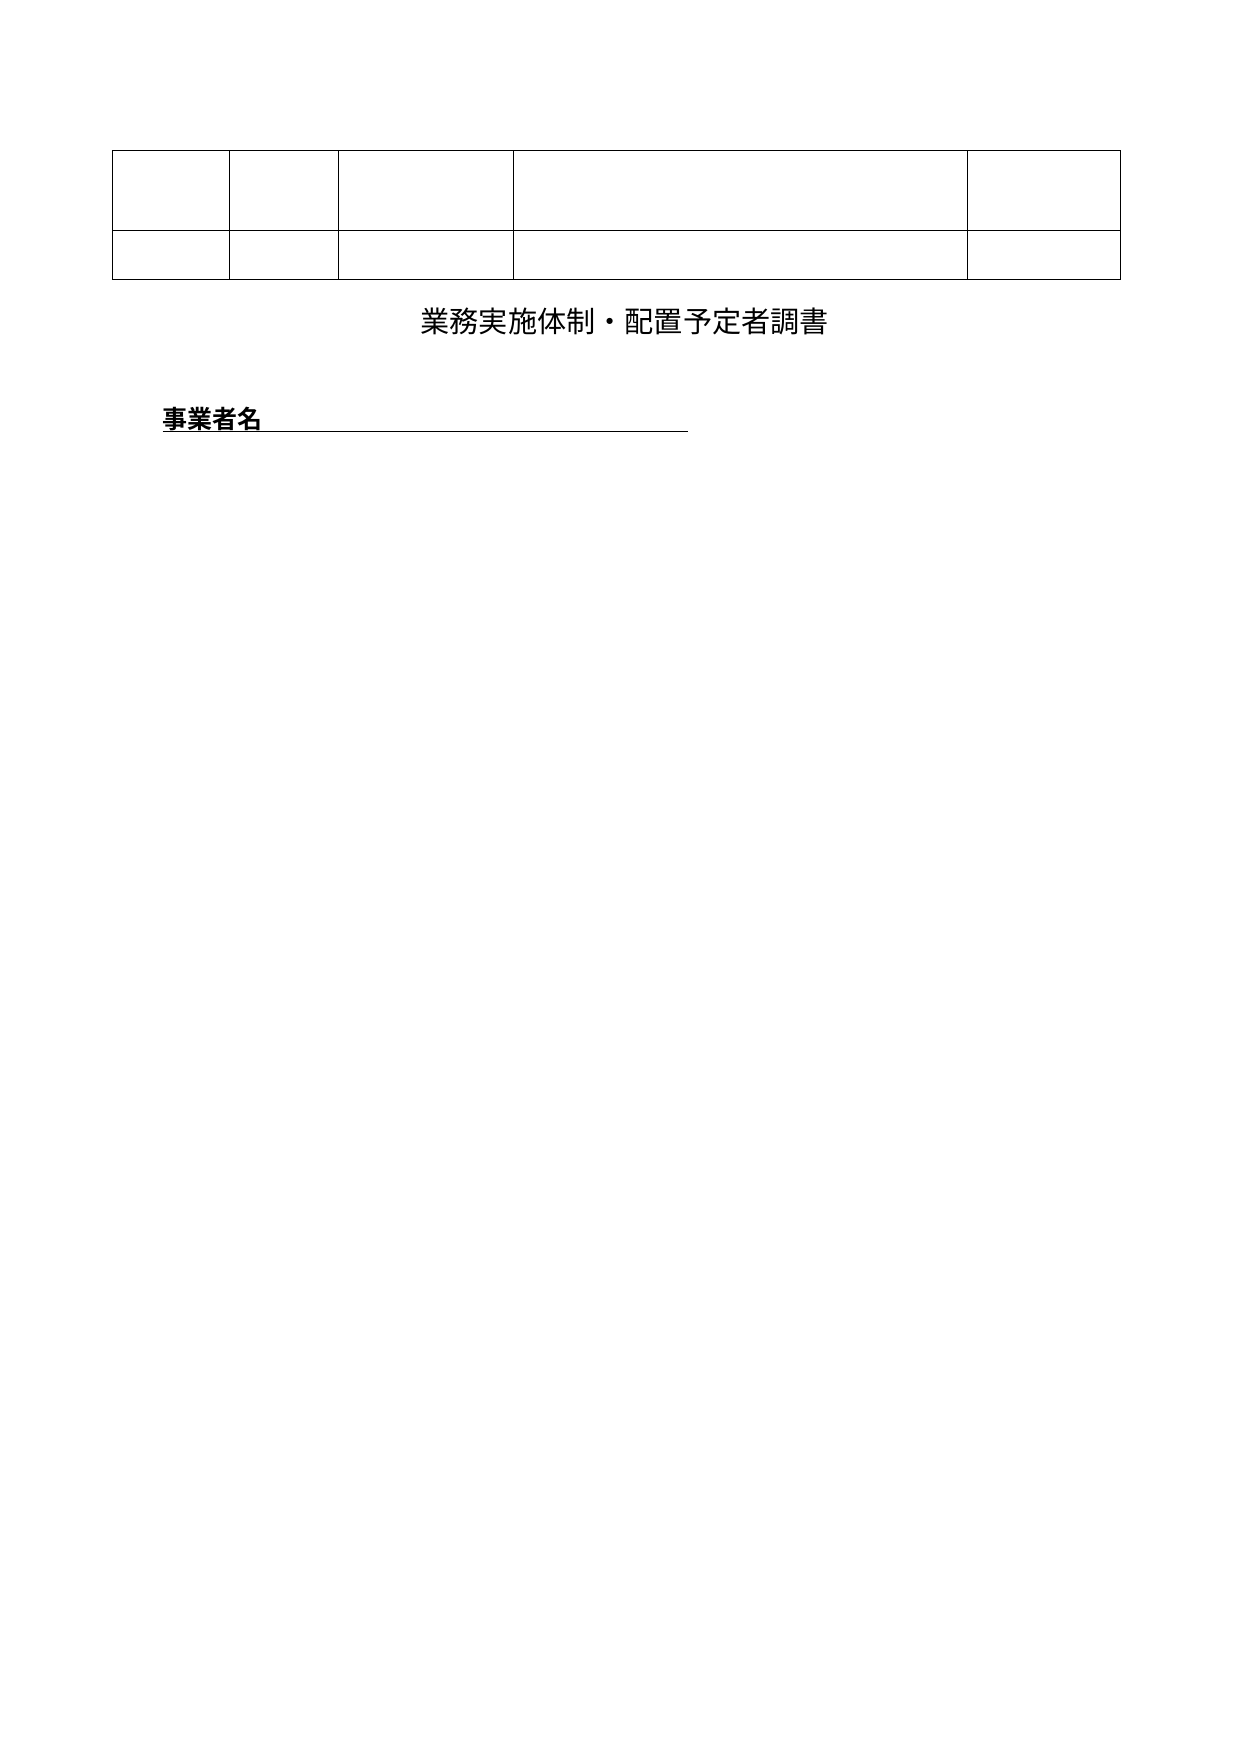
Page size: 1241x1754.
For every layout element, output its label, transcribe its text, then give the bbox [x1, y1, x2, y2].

text 事業者名 [112, 398, 1137, 437]
table_cell [514, 231, 967, 279]
table_cell [113, 151, 229, 230]
table_cell [339, 231, 513, 279]
table_cell [968, 151, 1120, 230]
table_cell [339, 151, 513, 230]
table_cell [113, 231, 229, 279]
table_cell [230, 151, 338, 230]
table_cell [514, 151, 967, 230]
table_cell [968, 231, 1120, 279]
table_cell [230, 231, 338, 279]
text 業務実施体制・配置予定者調書 [112, 280, 1137, 359]
